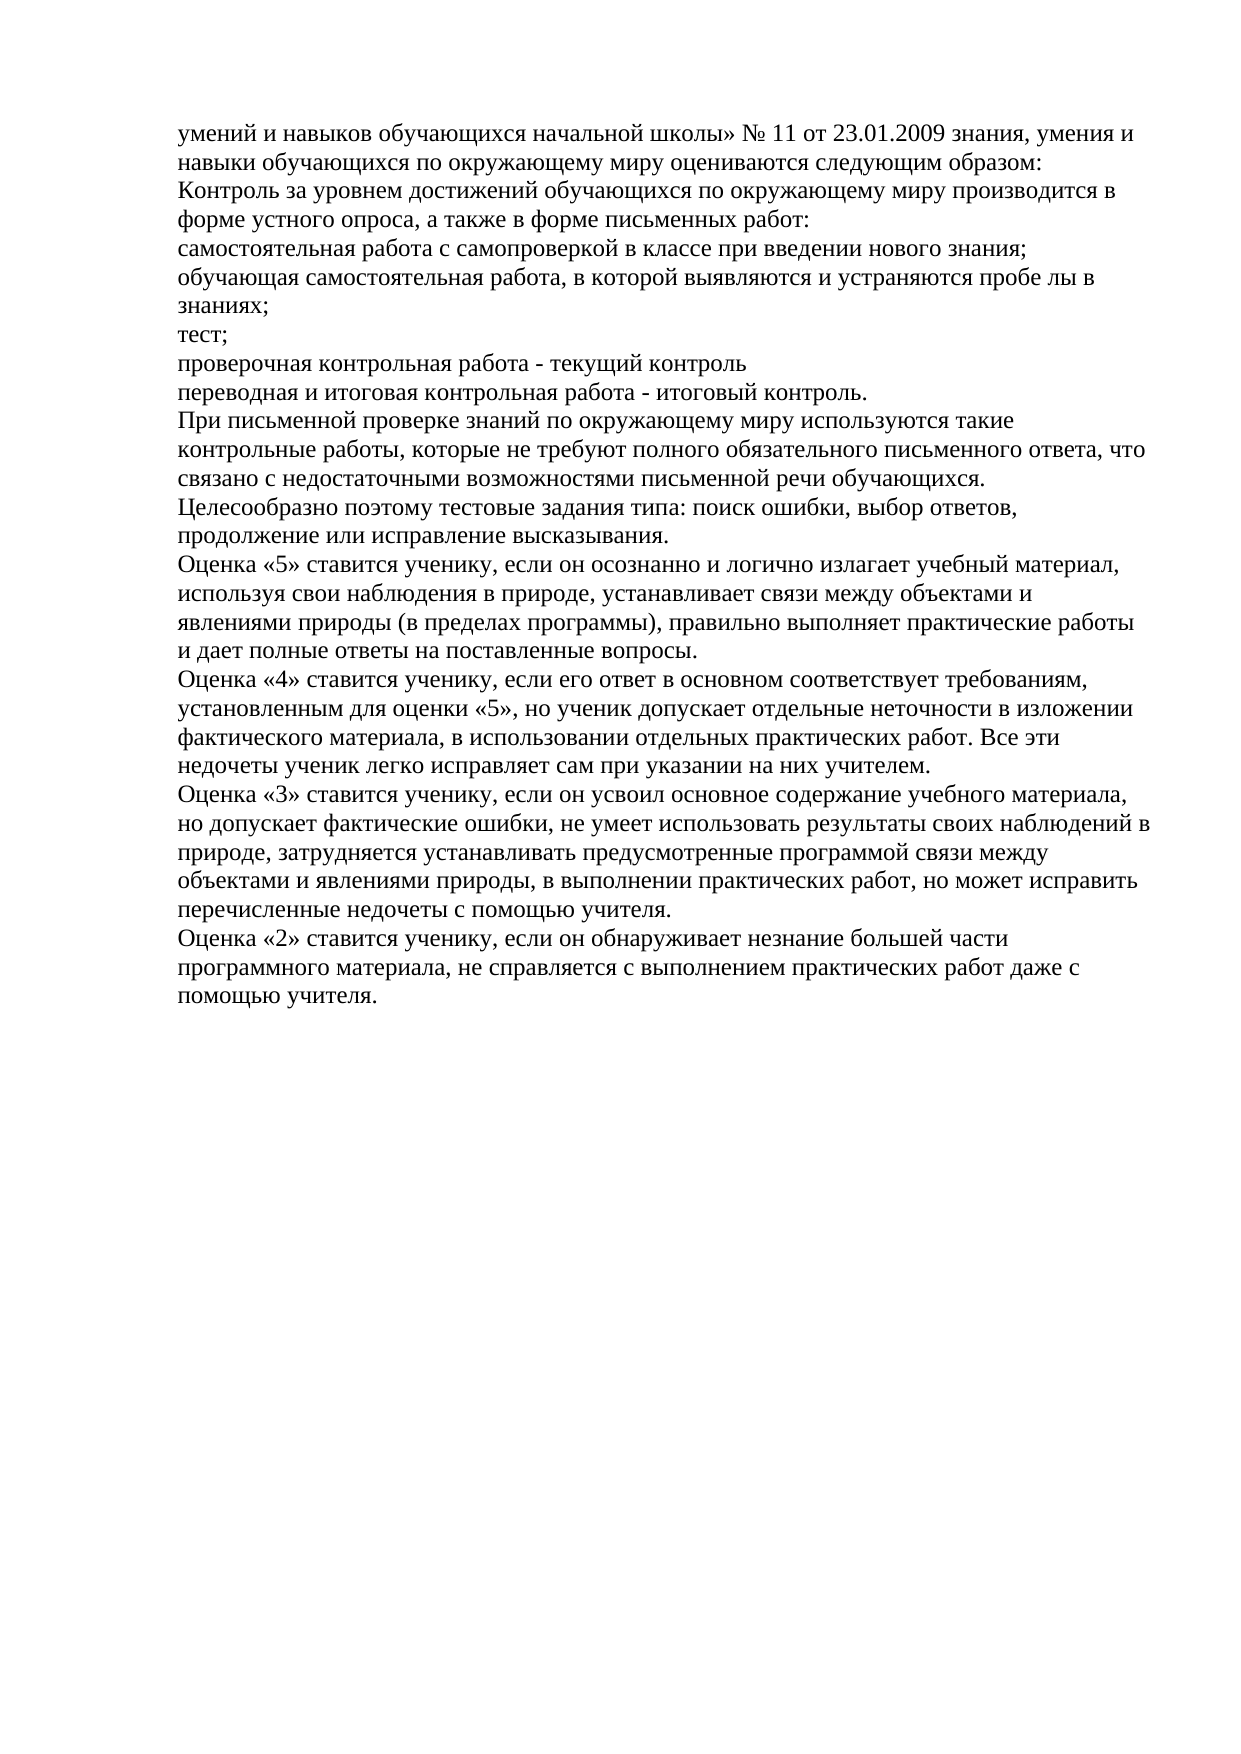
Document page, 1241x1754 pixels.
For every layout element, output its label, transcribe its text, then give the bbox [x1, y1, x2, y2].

text самостоятельная работа с самопроверкой в классе при введении нового знания; [177, 233, 1152, 262]
text Оценка «4» ставится ученику, если его ответ в основном соответствует требованиям, установленным для оценки «5», но ученик допускает отдельные неточности в изложении фактического материала, в использовании отдельных практических работ. Все эти недочеты ученик легко исправляет сам при указании на них учителем. [177, 664, 1152, 779]
text Оценка «2» ставится ученику, если он обнаруживает незнание большей части программного материала, не справляется с выполнением практических работ даже с помощью учителя. [177, 923, 1152, 1009]
text проверочная контрольная работа - текущий контроль [177, 348, 1152, 377]
text обучающая самостоятельная работа, в которой выявляются и устраняются пробе лы в знаниях; [177, 262, 1152, 319]
text переводная и итоговая контрольная работа - итоговый контроль. [177, 377, 1152, 406]
text тест; [177, 319, 1152, 348]
text Оценка «5» ставится ученику, если он осознанно и логично излагает учебный материал, используя свои наблюдения в природе, устанавливает связи между объектами и явлениями природы (в пределах программы), правильно выполняет практические работы и дает полные ответы на поставленные вопросы. [177, 549, 1152, 664]
text Оценка «3» ставится ученику, если он усвоил основное содержание учебного материала, но допускает фактические ошибки, не умеет использовать результаты своих наблюдений в природе, затрудняется устанавливать предусмотренные программой связи между объектами и явлениями природы, в выполнении практических работ, но может исправить перечисленные недочеты с помощью учителя. [177, 779, 1152, 923]
text При письменной проверке знаний по окружающему миру используются такие контрольные работы, которые не требуют полного обязательного письменного ответа, что связано с недостаточными возможностями письменной речи обучающихся. Целесообразно поэтому тестовые задания типа: поиск ошибки, выбор ответов, продолжение или исправление высказывания. [177, 406, 1152, 549]
text Контроль за уровнем достижений обучающихся по окружающему миру производится в форме устного опроса, а также в форме письменных работ: [177, 176, 1152, 233]
text умений и навыков обучающихся начальной школы» № 11 от 23.01.2009 знания, умения и навыки обучающихся по окружающему миру оцениваются следующим образом: [177, 118, 1152, 176]
